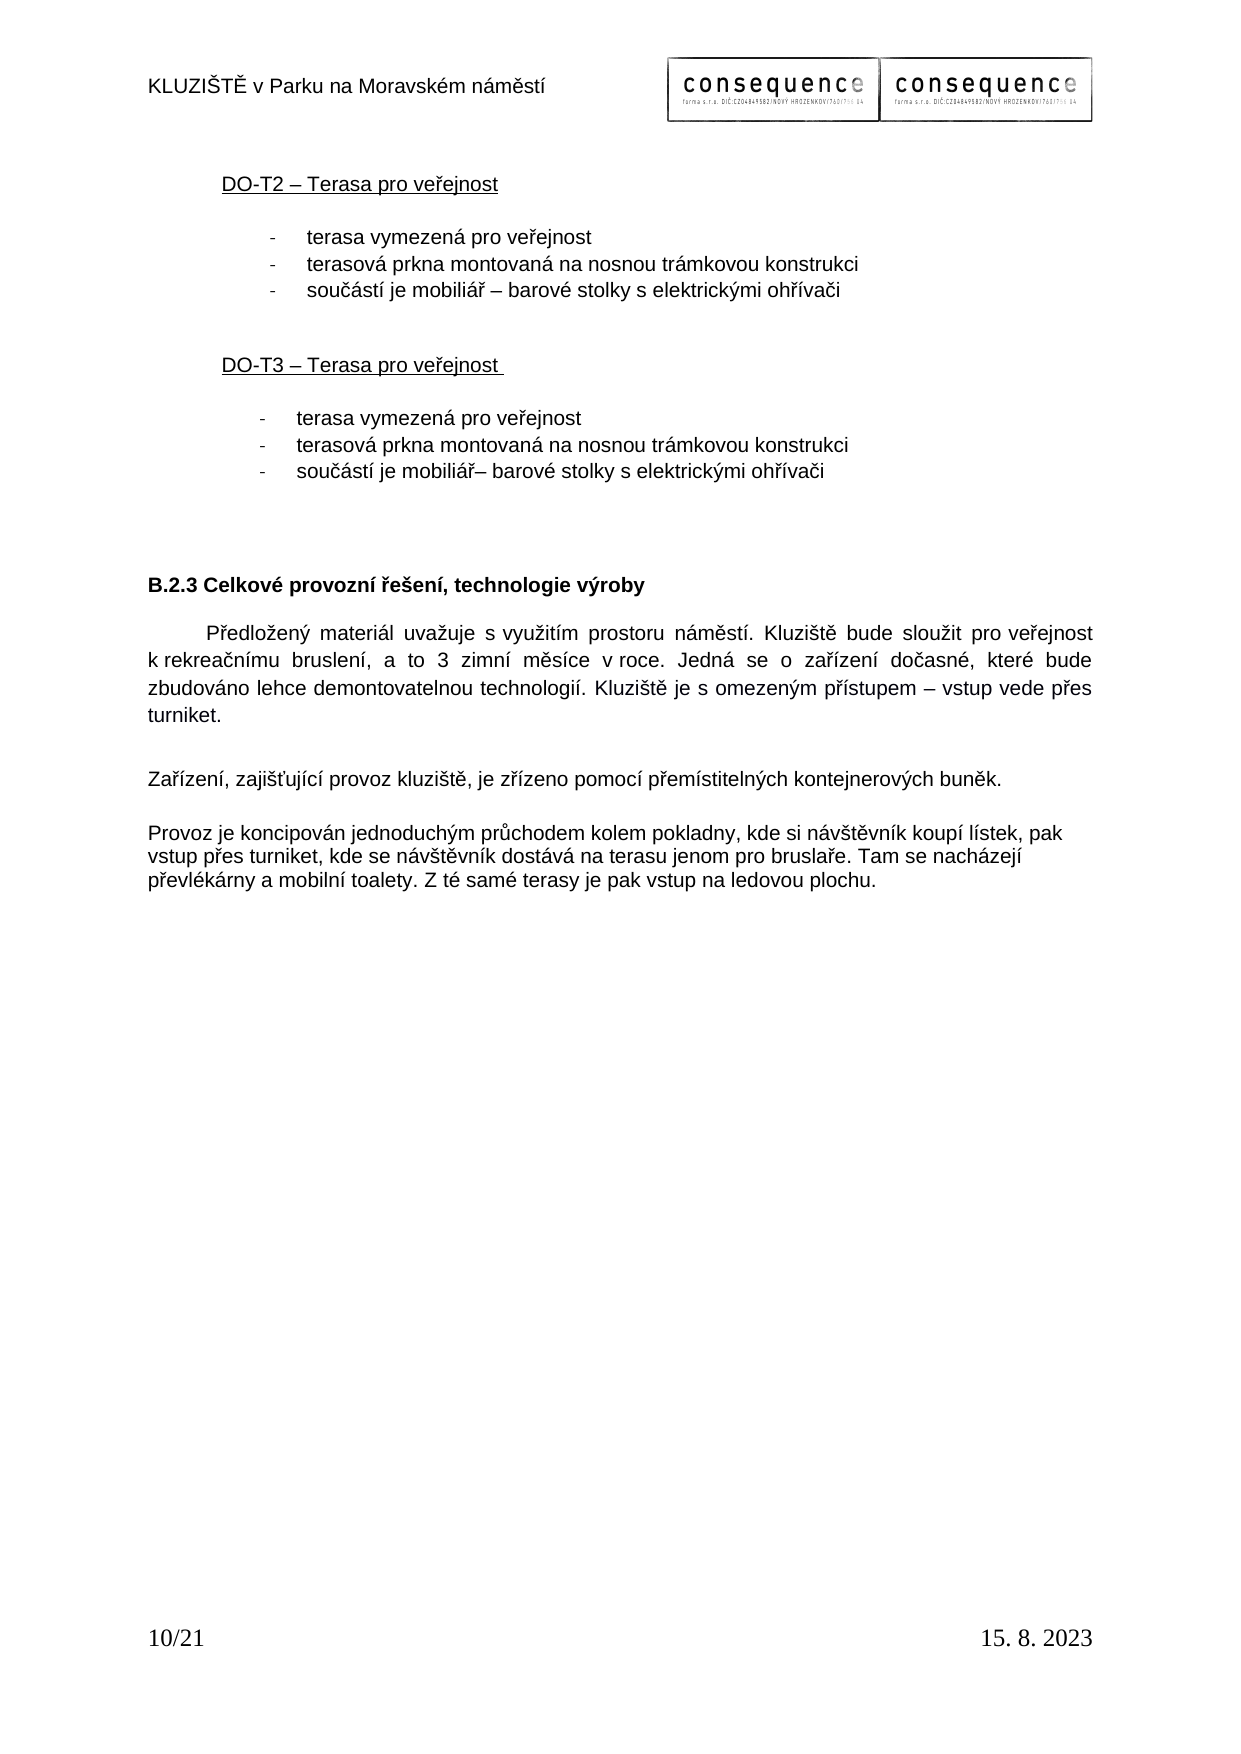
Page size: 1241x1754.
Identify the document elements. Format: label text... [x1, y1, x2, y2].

subtitle B.2.3 Celkové provozní řešení, technologie výroby [148, 573, 1093, 597]
text DO-T2 – Terasa pro veřejnost [221, 172, 1093, 196]
text Provoz je koncipován jednoduchým průchodem kolem pokladny, kde si návštěvník koupí lístek, pak vstup přes turniket, kde se návštěvník dostává na terasu jenom pro bruslaře. Tam se nacházejí převlékárny a mobilní toalety. Z té samé terasy je pak vstup na ledovou plochu. [148, 820, 1093, 892]
text DO-T3 – Terasa pro veřejnost [221, 353, 1093, 377]
list terasová prkna montovaná na nosnou trámkovou konstrukci [259, 433, 1093, 457]
list terasa vymezená pro veřejnost [269, 225, 1093, 249]
list terasová prkna montovaná na nosnou trámkovou konstrukci [269, 251, 1093, 276]
list součástí je mobiliář – barové stolky s elektrickými ohřívači [269, 278, 1093, 303]
list terasa vymezená pro veřejnost [259, 406, 1093, 431]
list součástí je mobiliář– barové stolky s elektrickými ohřívači [259, 459, 1093, 484]
text Předložený materiál uvažuje s využitím prostoru náměstí. Kluziště bude sloužit pro veřejnost k rekreačnímu bruslení, a to 3 zimní měsíce v roce. Jedná se o zařízení dočasné, které bude zbudováno lehce demontovatelnou technologií. Kluziště je s omezeným přístupem – vstup vede přes turniket. [148, 621, 1093, 727]
text Zařízení, zajišťující provoz kluziště, je zřízeno pomocí přemístitelných kontejnerových buněk. [148, 767, 1093, 791]
picture [667, 57, 1093, 122]
